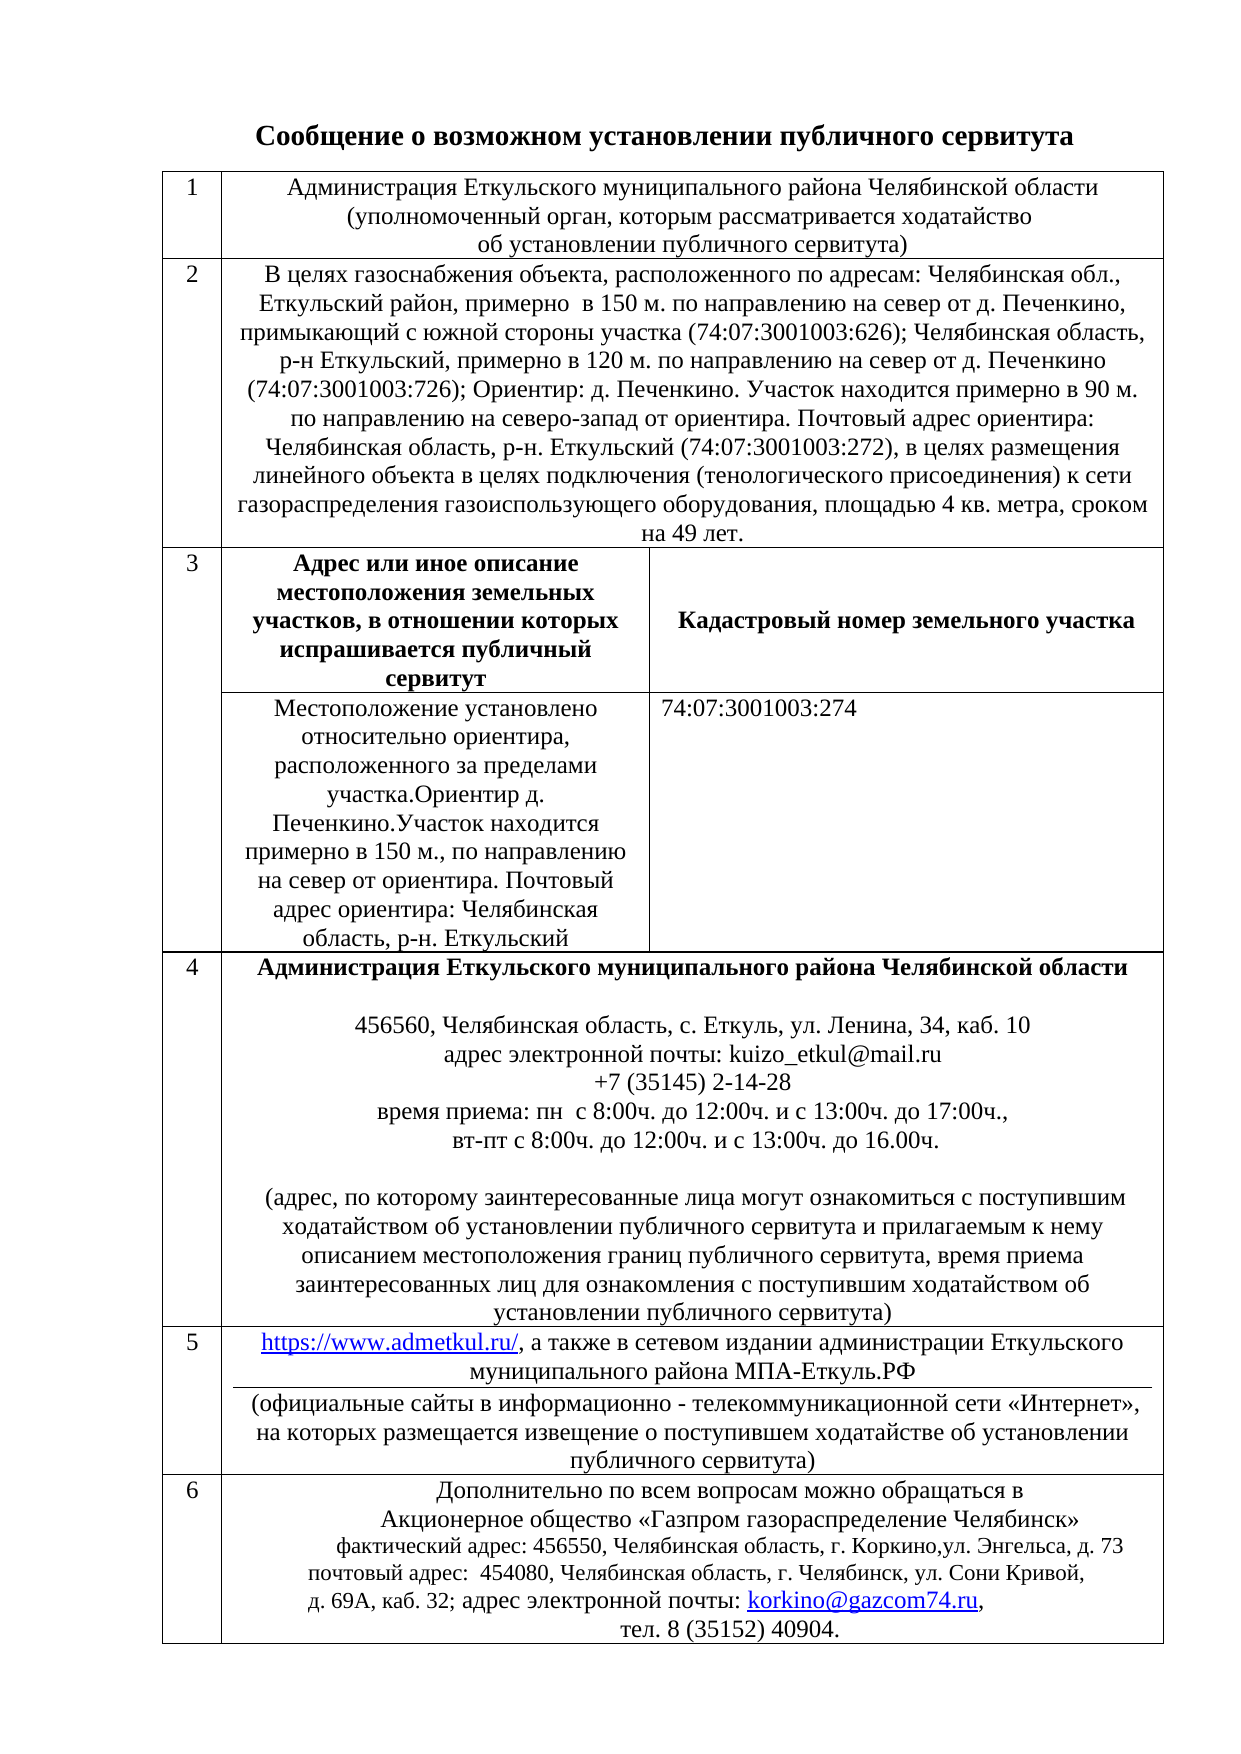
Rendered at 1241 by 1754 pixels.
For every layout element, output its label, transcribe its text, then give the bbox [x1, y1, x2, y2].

table_cell Администрация Еткульского муниципального района Челябинской области 456560, Челябинская область, с. Еткуль, ул. Ленина, 34, каб. 10 адрес электронной почты: kuizo_etkul@mail.ru +7 (35145) 2-14-28 время приема: пн с 8:00ч. до 12:00ч. и с 13:00ч. до 17:00ч., вт-пт с 8:00ч. до 12:00ч. и с 13:00ч. до 16.00ч. (адрес, по которому заинтересованные лица могут ознакомиться с поступившим ходатайством об установлении публичного сервитута и прилагаемым к нему описанием местоположения границ публичного сервитута, время приема заинтересованных лиц для ознакомления с поступившим ходатайством об установлении публичного сервитута) [222, 953, 1163, 1326]
table_cell Дополнительно по всем вопросам можно обращаться в Акционерное общество «Газпром газораспределение Челябинск» фактический адрес: 456550, Челябинская область, г. Коркино,ул. Энгельса, д. 73 почтовый адрес: 454080, Челябинская область, г. Челябинск, ул. Сони Кривой, д. 69А, каб. 32; адрес электронной почты: korkino@gazcom74.ru, тел. 8 (35152) 40904. [222, 1475, 1163, 1643]
table_cell 74:07:3001003:274 [650, 693, 1163, 951]
table_cell Адрес или иное описание местоположения земельных участков, в отношении которых испрашивается публичный сервитут [222, 548, 649, 692]
table_header Администрация Еткульского муниципального района Челябинской области (уполномоченный орган, которым рассматривается ходатайство об установлении публичного сервитута) [222, 172, 1163, 258]
text Сообщение о возможном установлении публичного сервитута [177, 118, 1152, 152]
table_cell Кадастровый номер земельного участка [650, 548, 1163, 692]
table_header 1 [163, 172, 221, 258]
table_cell 5 [163, 1327, 221, 1474]
table_cell 6 [163, 1475, 221, 1643]
table_cell В целях газоснабжения объекта, расположенного по адресам: Челябинская обл., Еткульский район, примерно в 150 м. по направлению на север от д. Печенкино, примыкающий с южной стороны участка (74:07:3001003:626); Челябинская область, р-н Еткульский, примерно в 120 м. по направлению на север от д. Печенкино (74:07:3001003:726); Ориентир: д. Печенкино. Участок находится примерно в 90 м. по направлению на северо-запад от ориентира. Почтовый адрес ориентира: Челябинская область, р-н. Еткульский (74:07:3001003:272), в целях размещения линейного объекта в целях подключения (тенологического присоединения) к сети газораспределения газоиспользующего оборудования, площадью 4 кв. метра, сроком на 49 лет. [222, 259, 1163, 547]
table_cell 2 [163, 259, 221, 547]
table_cell 3 [163, 548, 221, 951]
table_cell https://www.admetkul.ru/, а также в сетевом издании администрации Еткульского муниципального района МПА-Еткуль.РФ (официальные сайты в информационно - телекоммуникационной сети «Интернет», на которых размещается извещение о поступившем ходатайстве об установлении публичного сервитута) [222, 1327, 1163, 1474]
table_cell Местоположение установлено относительно ориентира, расположенного за пределами участка.Ориентир д. Печенкино.Участок находится примерно в 150 м., по направлению на север от ориентира. Почтовый адрес ориентира: Челябинская область, р-н. Еткульский [222, 693, 649, 951]
table_cell 4 [163, 953, 221, 1326]
